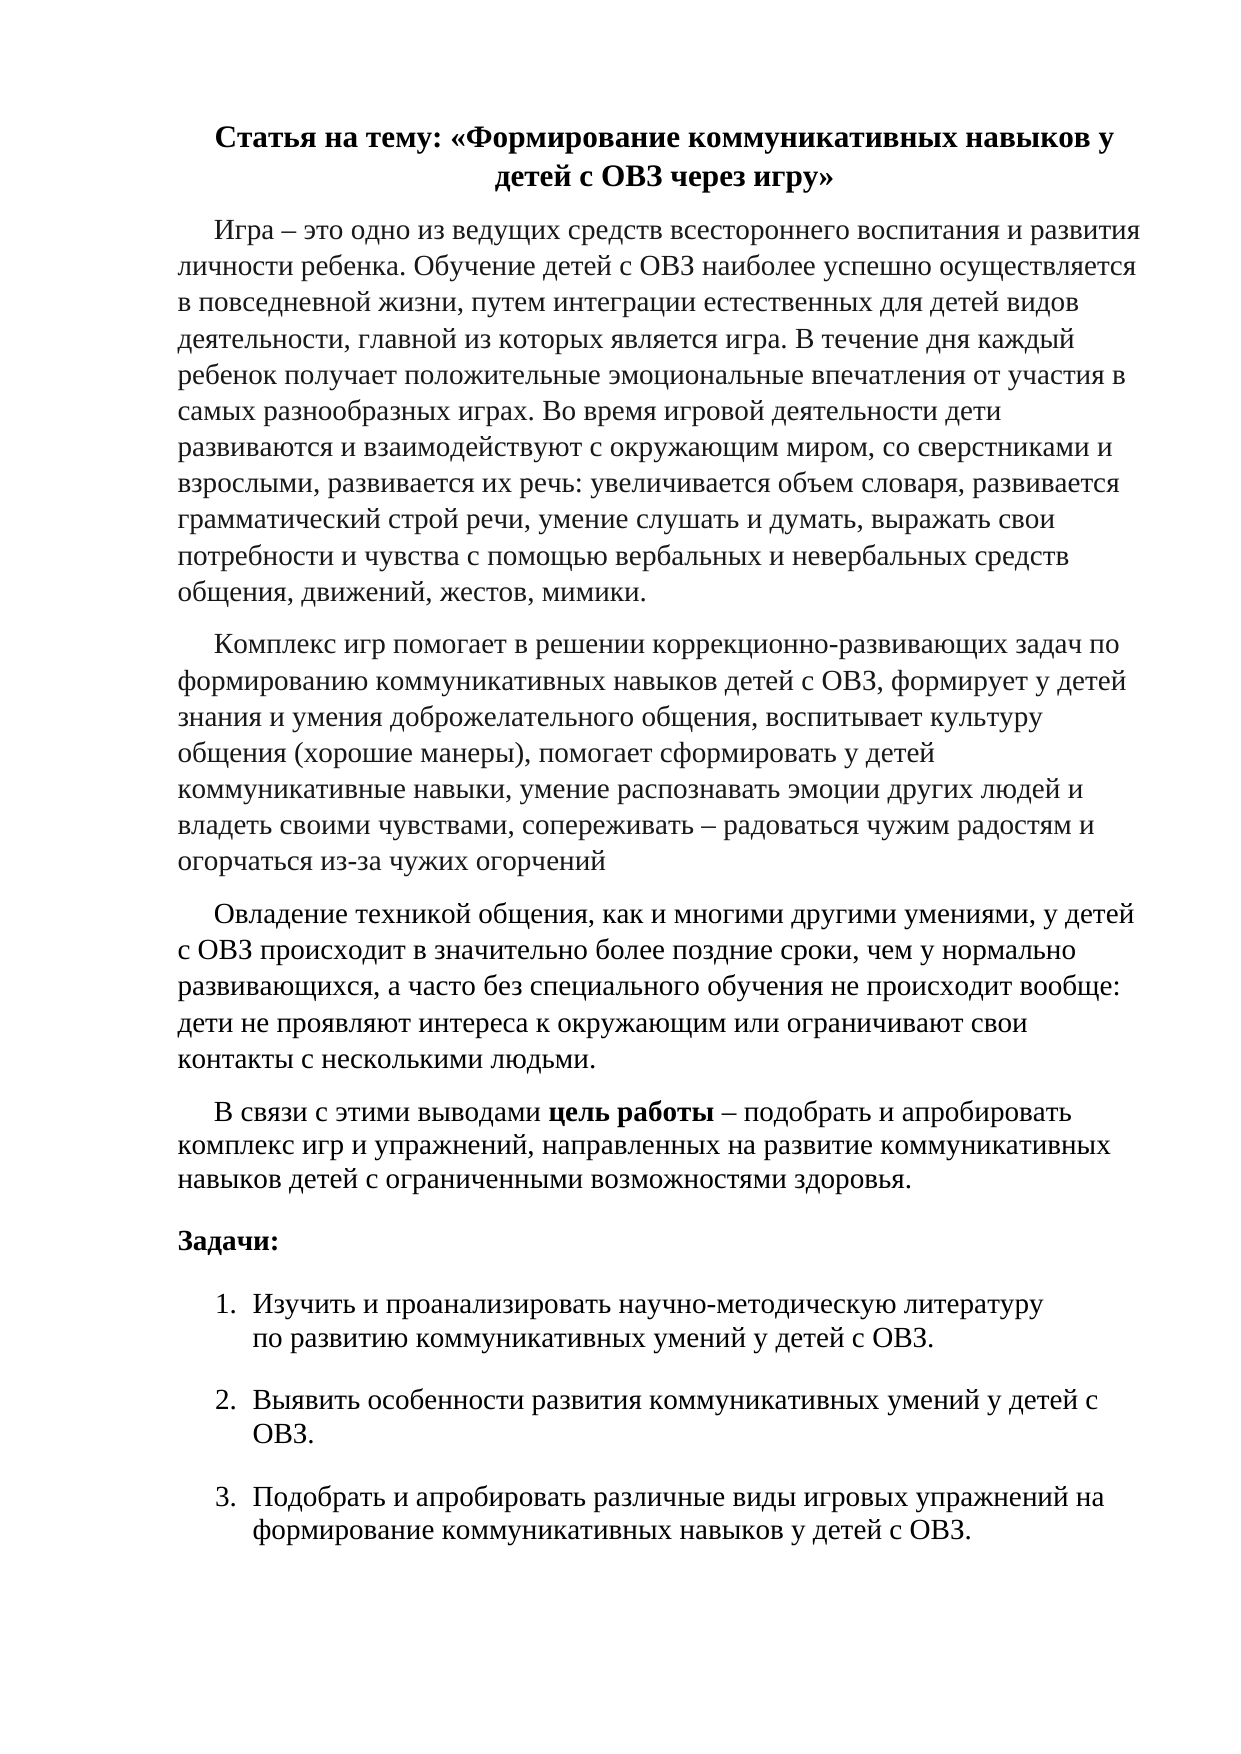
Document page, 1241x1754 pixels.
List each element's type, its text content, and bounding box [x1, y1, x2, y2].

text Овладение техникой общения, как и многими другими умениями, у детей с ОВЗ происходит в значительно более поздние сроки, чем у нормально развивающихся, а часто без специального обучения не происходит вообще: дети не проявляют интереса к окружающим или ограничивают свои контакты с несколькими людьми. [177, 896, 1152, 1074]
text Статья на тему: «Формирование коммуникативных навыков у детей с ОВЗ через игру» [177, 118, 1152, 193]
text Комплекс игр помогает в решении коррекционно-развивающих задач по формированию коммуникативных навыков детей с ОВЗ, формирует у детей знания и умения доброжелательного общения, воспитывает культуру общения (хорошие манеры), помогает сформировать у детей коммуникативные навыки, умение распознавать эмоции других людей и владеть своими чувствами, сопереживать – радоваться чужим радостям и огорчаться из-за чужих огорчений [177, 627, 1152, 877]
text Задачи: [177, 1223, 1152, 1257]
list Изучить и проанализировать научно-методическую литературу по развитию коммуникативных умений у детей с ОВЗ. [215, 1286, 1152, 1353]
list Выявить особенности развития коммуникативных умений у детей с ОВЗ. [215, 1382, 1152, 1449]
list Подобрать и апробировать различные виды игровых упражнений на формирование коммуникативных навыков у детей с ОВЗ. [215, 1479, 1152, 1546]
text В связи с этими выводами цель работы – подобрать и апробировать комплекс игр и упражнений, направленных на развитие коммуникативных навыков детей с ограниченными возможностями здоровья. [177, 1094, 1152, 1194]
text Игра – это одно из ведущих средств всестороннего воспитания и развития личности ребенка. Обучение детей с ОВЗ наиболее успешно осуществляется в повседневной жизни, путем интеграции естественных для детей видов деятельности, главной из которых является игра. В течение дня каждый ребенок получает положительные эмоциональные впечатления от участия в самых разнообразных играх. Во время игровой деятельности дети развиваются и взаимодействуют с окружающим миром, со сверстниками и взрослыми, развивается их речь: увеличивается объем словаря, развивается грамматический строй речи, умение слушать и думать, выражать свои потребности и чувства с помощью вербальных и невербальных средств общения, движений, жестов, мимики. [177, 212, 1152, 607]
